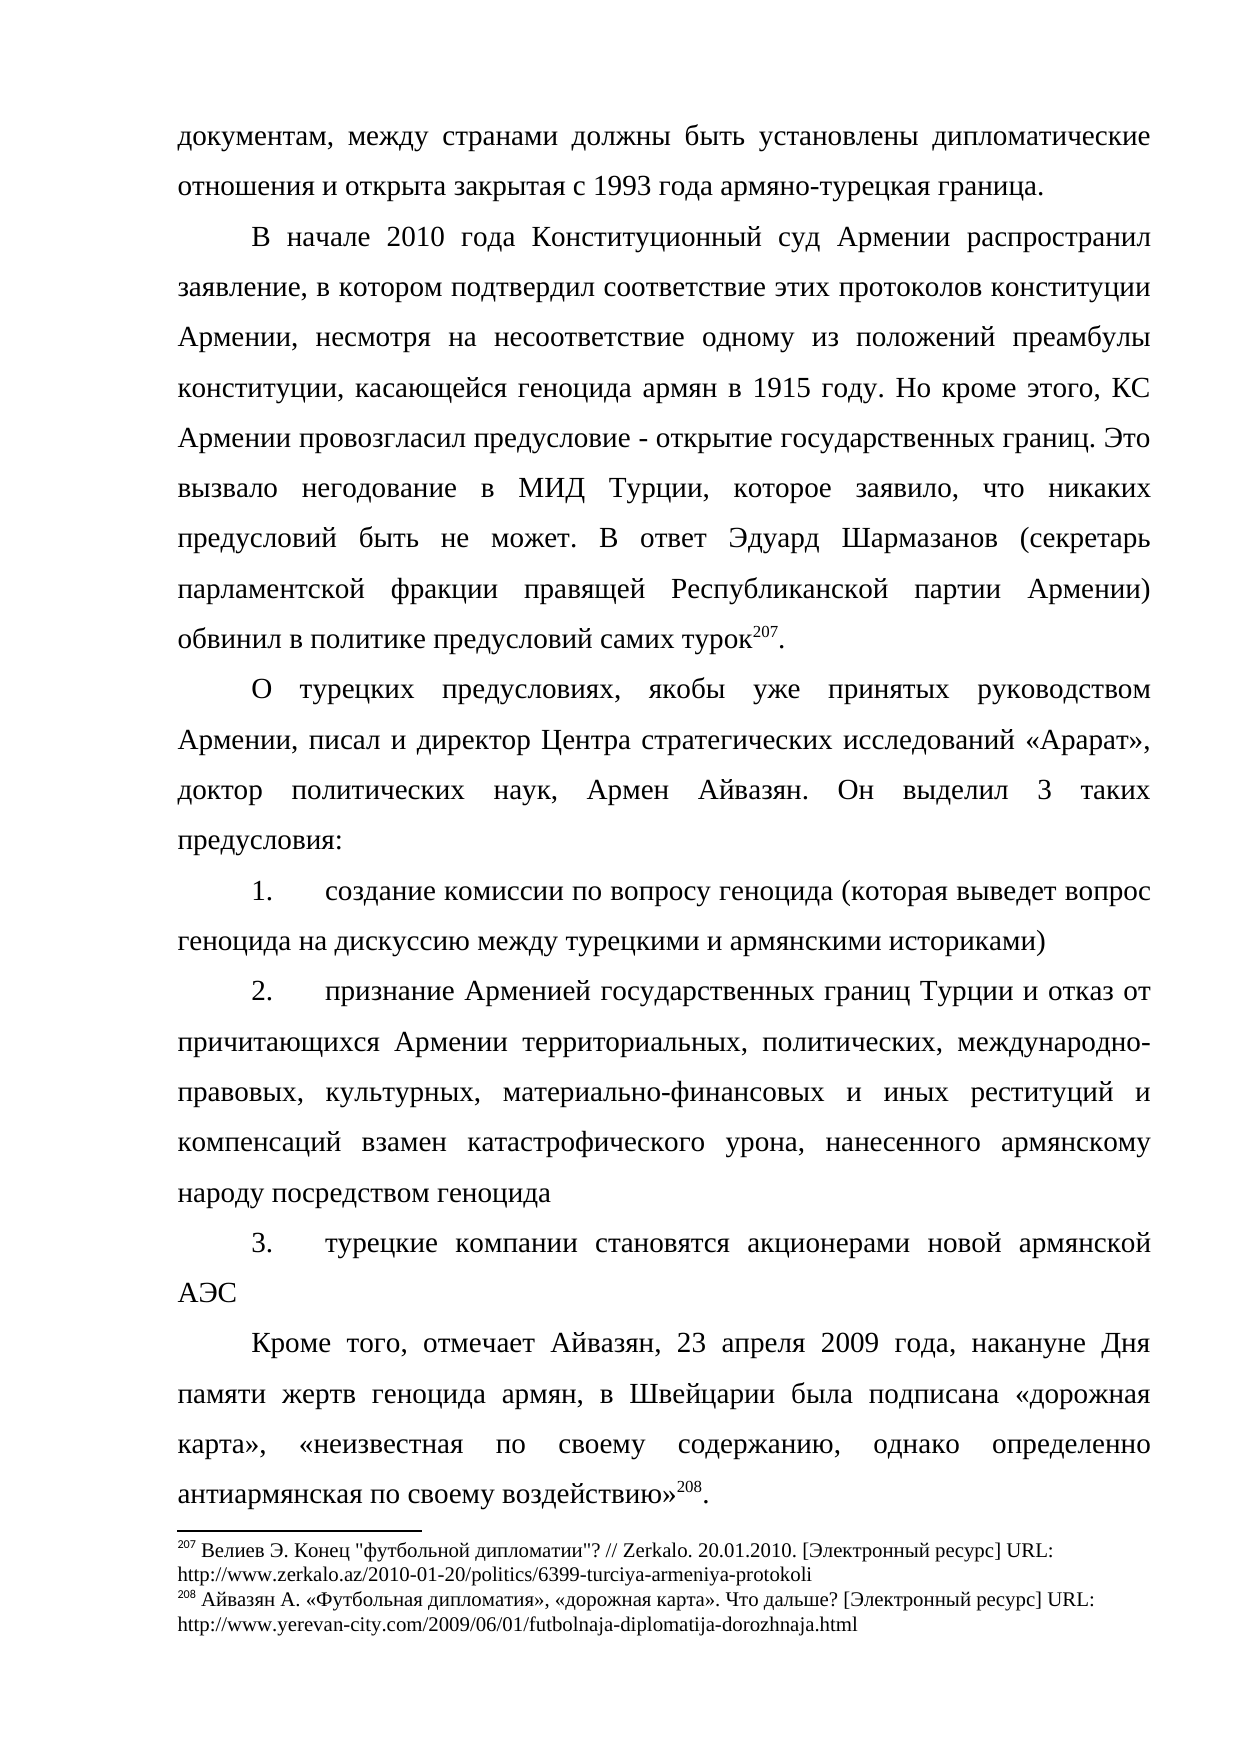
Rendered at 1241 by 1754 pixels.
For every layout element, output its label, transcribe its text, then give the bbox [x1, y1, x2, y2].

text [177, 118, 1152, 202]
list турецкие компании становятся акционерами новой армянской АЭС [177, 1225, 1152, 1309]
list признание Арменией государственных границ Турции и отказ от причитающихся Армении территориальных, политических, международно-правовых, культурных, материально-финансовых и иных реституций и компенсаций взамен катастрофического урона, нанесенного армянскому народу посредством геноцида [177, 973, 1152, 1208]
text Кроме того, отмечает Айвазян, 23 апреля 2009 года, накануне Дня памяти жертв геноцида армян, в Швейцарии была подписана «дорожная карта», «неизвестная по своему содержанию, однако определенно антиармянская по своему воздействию». [177, 1326, 1152, 1510]
text О турецких предусловиях, якобы уже принятых руководством Армении, писал и директор Центра стратегических исследований «Арарат», доктор политических наук, Армен Айвазян. Он выделил 3 таких предусловия: [177, 672, 1152, 856]
text В начале 2010 года Конституционный суд Армении распространил заявление, в котором подтвердил соответствие этих протоколов конституции Армении, несмотря на несоответствие одному из положений преамбулы конституции, касающейся геноцида армян в 1915 году. Но кроме этого, КС Армении провозгласил предусловие - открытие государственных границ. Это вызвало негодование в МИД Турции, которое заявило, что никаких предусловий быть не может. В ответ Эдуард Шармазанов (секретарь парламентской фракции правящей Республиканской партии Армении) обвинил в политике предусловий самих турок. [177, 219, 1152, 655]
list создание комиссии по вопросу геноцида (которая выведет вопрос геноцида на дискуссию между турецкими и армянскими историками) [177, 873, 1152, 957]
